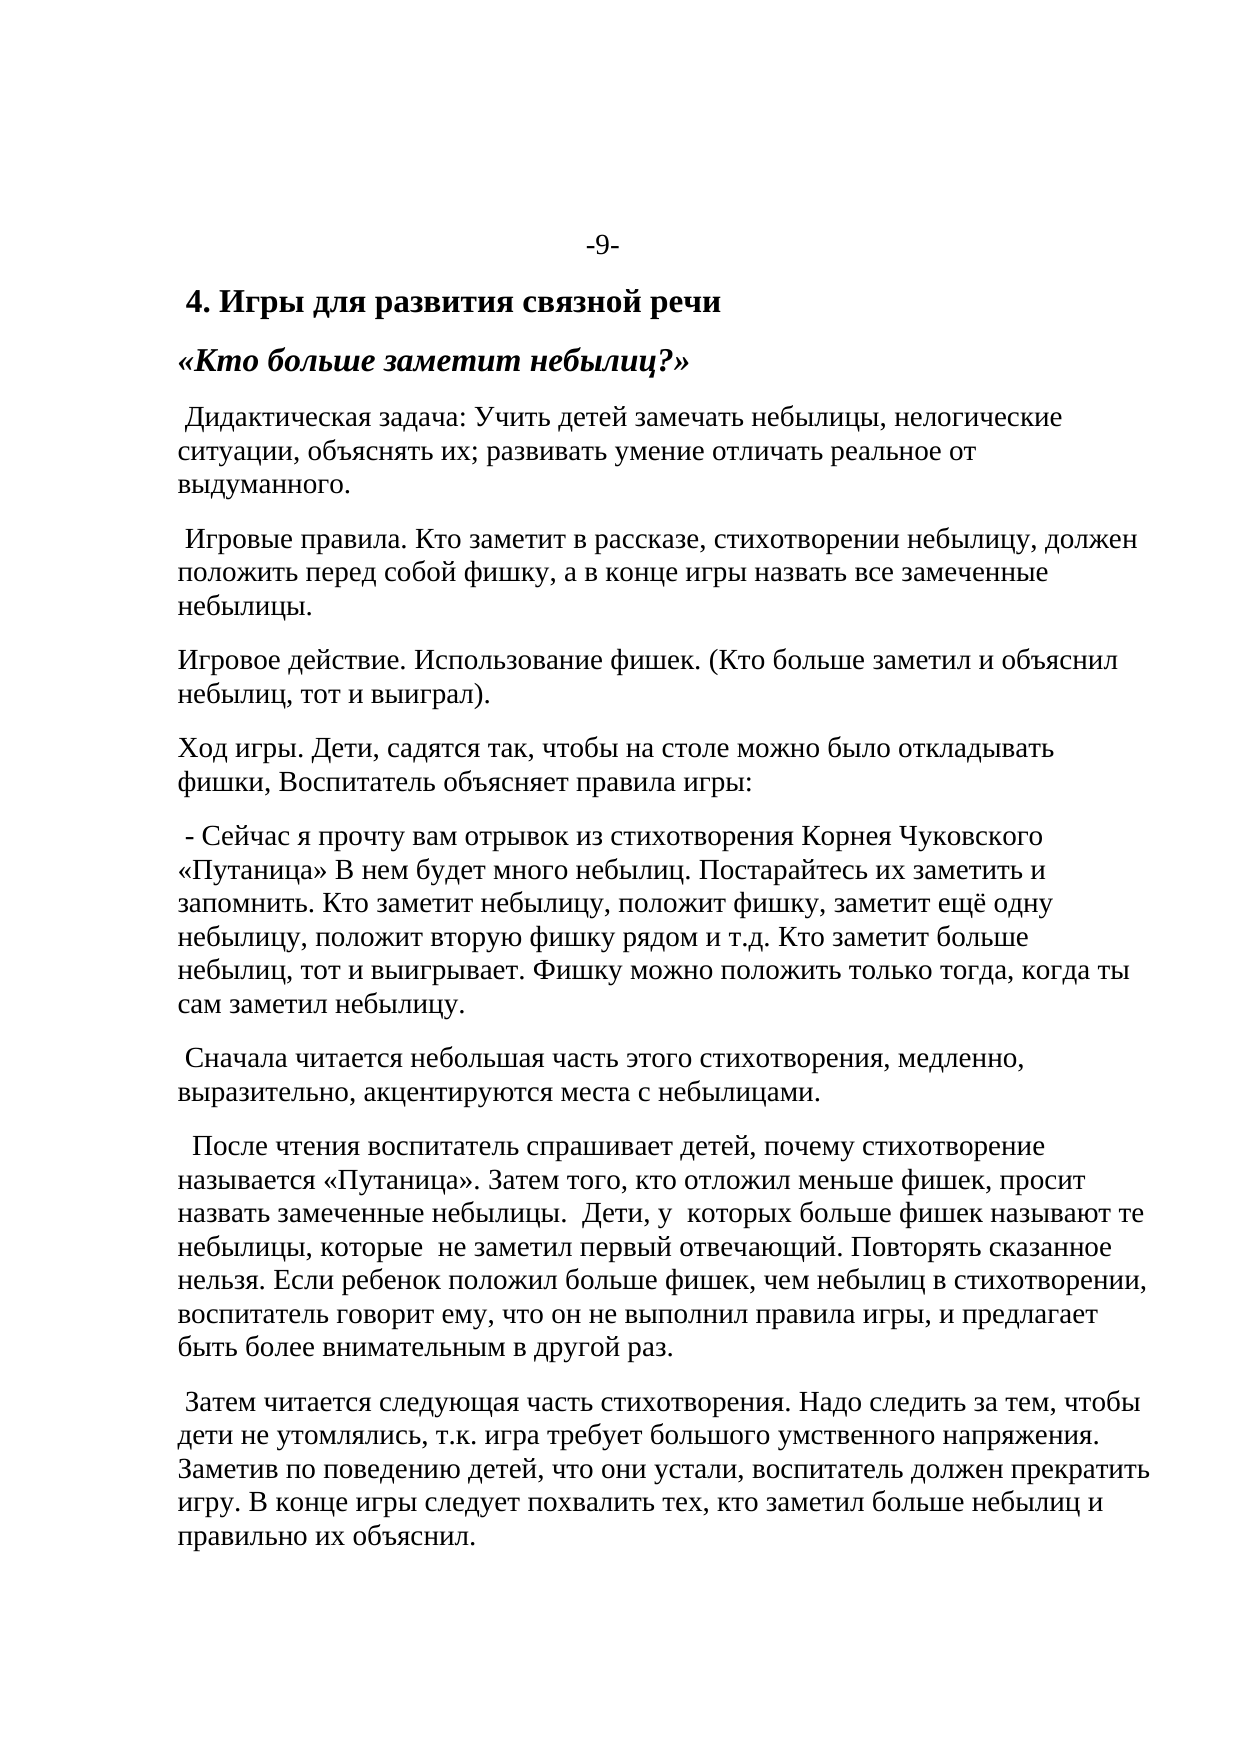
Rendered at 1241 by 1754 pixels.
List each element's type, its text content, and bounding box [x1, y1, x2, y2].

text Дидактическая задача: Учить детей замечать небылицы, нелогические ситуации, объяснять их; развивать умение отличать реальное от выдуманного. [177, 399, 1152, 500]
text Игровое действие. Использование фишек. (Кто больше заметил и объяснил небылиц, тот и выиграл). [177, 642, 1152, 709]
text Ход игры. Дети, садятся так, чтобы на столе можно было откладывать фишки, Воспитатель объясняет правила игры: [177, 730, 1152, 797]
text «Кто больше заметит небылиц?» [177, 340, 1152, 379]
text Сначала читается небольшая часть этого стихотворения, медленно, выразительно, акцентируются места с небылицами. [177, 1040, 1152, 1107]
text -9- [177, 227, 1152, 260]
text Игровые правила. Кто заметит в рассказе, стихотворении небылицу, должен положить перед собой фишку, а в конце игры назвать все замеченные небылицы. [177, 521, 1152, 622]
text 4. Игры для развития связной речи [177, 281, 1152, 319]
text Затем читается следующая часть стихотворения. Надо следить за тем, чтобы дети не утомлялись, т.к. игра требует большого умственного напряжения. Заметив по поведению детей, что они устали, воспитатель должен прекратить игру. В конце игры следует похвалить тех, кто заметил больше небылиц и правильно их объяснил. [177, 1384, 1152, 1552]
text - Сейчас я прочту вам отрывок из стихотворения Корнея Чуковского «Путаница» В нем будет много небылиц. Постарайтесь их заметить и запомнить. Кто заметит небылицу, положит фишку, заметит ещё одну небылицу, положит вторую фишку рядом и т.д. Кто заметит больше небылиц, тот и выигрывает. Фишку можно положить только тогда, когда ты сам заметил небылицу. [177, 818, 1152, 1019]
text После чтения воспитатель спрашивает детей, почему стихотворение называется «Путаница». Затем того, кто отложил меньше фишек, просит назвать замеченные небылицы. Дети, у которых больше фишек называют те небылицы, которые не заметил первый отвечающий. Повторять сказанное нельзя. Если ребенок положил больше фишек, чем небылиц в стихотворении, воспитатель говорит ему, что он не выполнил правила игры, и предлагает быть более внимательным в другой раз. [177, 1128, 1152, 1363]
